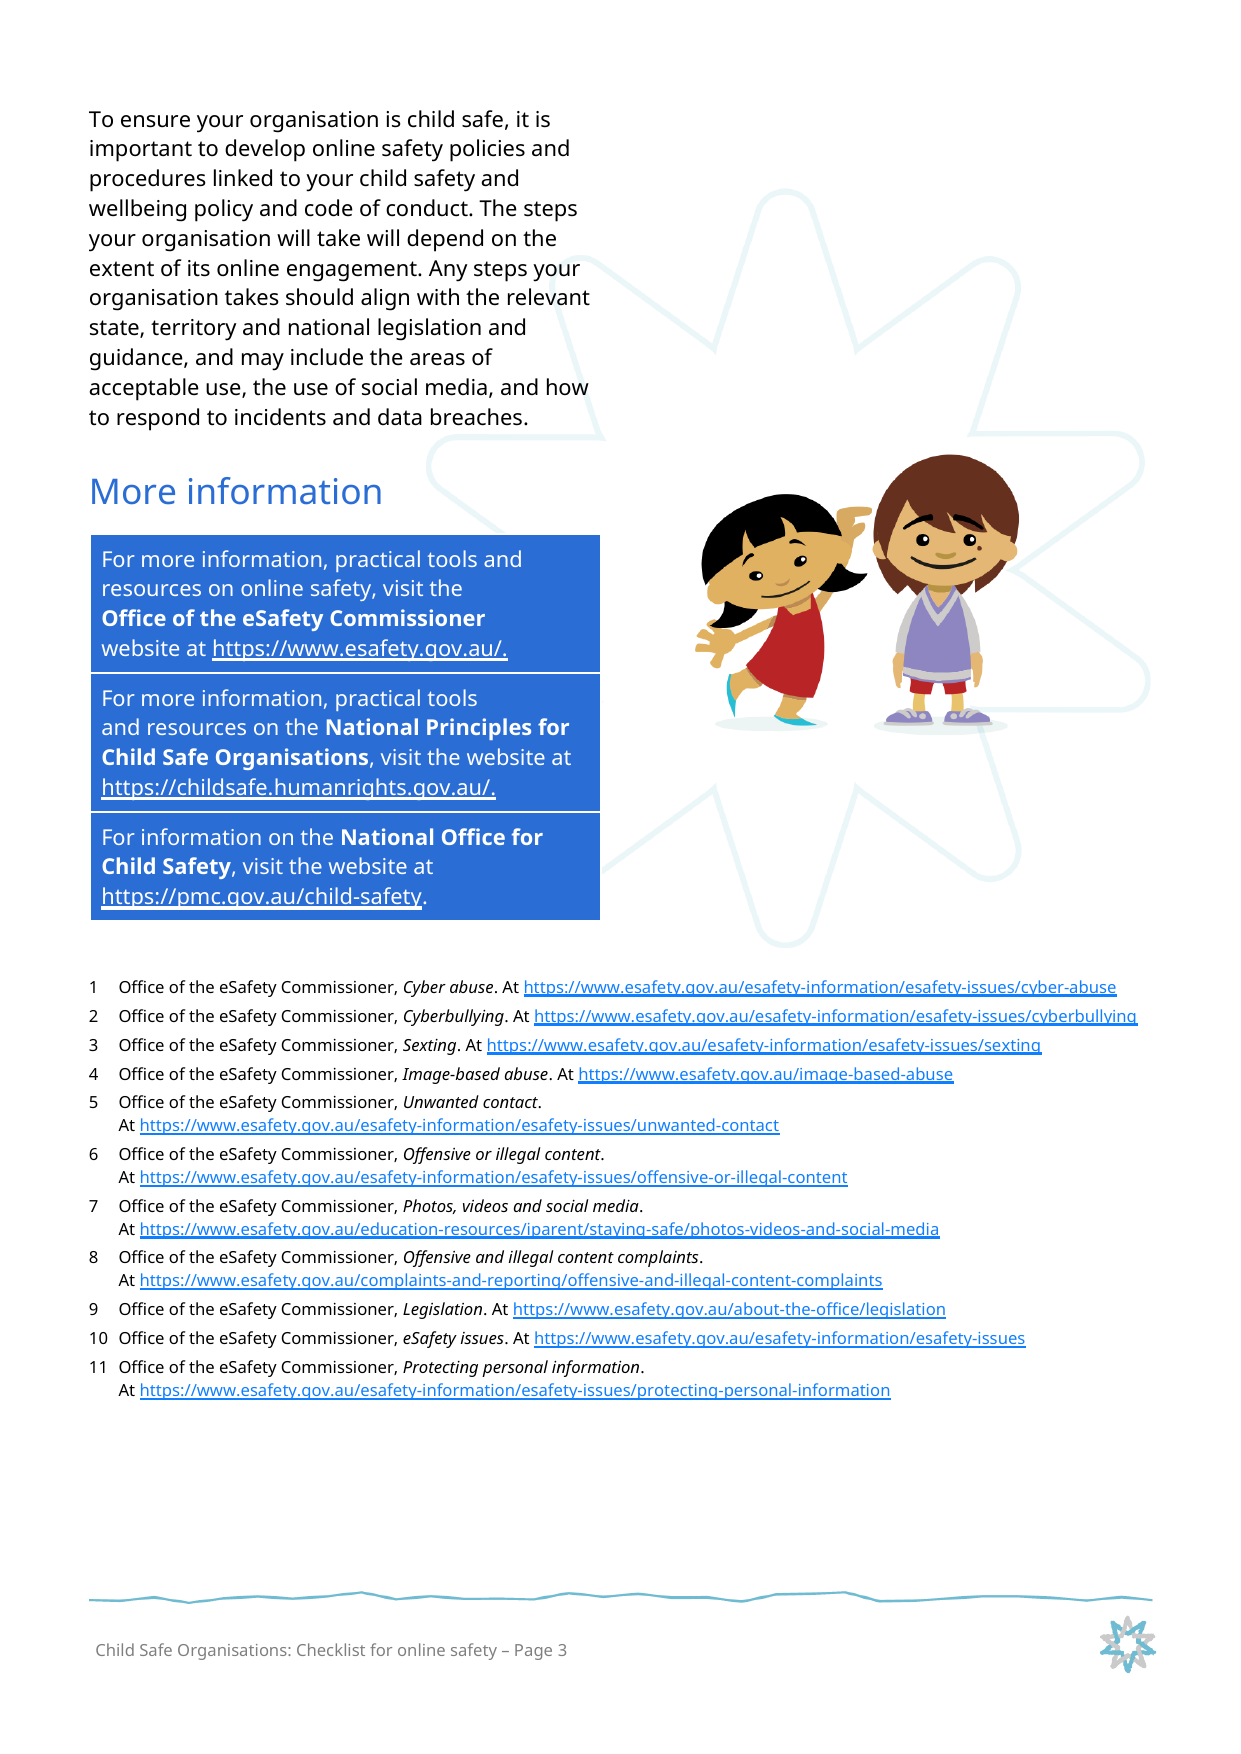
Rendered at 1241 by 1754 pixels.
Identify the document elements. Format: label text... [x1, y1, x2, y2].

table_cell For information on the National Office for Child Safety, visit the website at https://pmc.gov.au/child-safety. [91, 813, 600, 920]
text 7 Office of the eSafety Commissioner, Photos, videos and social media. At https://www.esafety.gov.au/education-resources/iparent/staying-safe/photos-videos-and-social-media [89, 1194, 1152, 1240]
text 1 Office of the eSafety Commissioner, Cyber abuse. At https://www.esafety.gov.au/esafety-information/esafety-issues/cyber-abuse [89, 975, 1152, 998]
text 5 Office of the eSafety Commissioner, Unwanted contact. At https://www.esafety.gov.au/esafety-information/esafety-issues/unwanted-contact [89, 1091, 1152, 1136]
text 2 Office of the eSafety Commissioner, Cyberbullying. At https://www.esafety.gov.au/esafety-information/esafety-issues/cyberbullying [89, 1004, 1152, 1027]
text 9 Office of the eSafety Commissioner, Legislation. At https://www.esafety.gov.au/about-the-office/legislation [89, 1298, 1152, 1320]
text 6 Office of the eSafety Commissioner, Offensive or illegal content. At https://www.esafety.gov.au/esafety-information/esafety-issues/offensive-or-illegal-content [89, 1143, 1152, 1188]
table_cell For more information, practical tools and resources on the National Principles for Child Safe Organisations, visit the website at https://childsafe.humanrights.gov.au/. [91, 674, 600, 811]
text 3 Office of the eSafety Commissioner, Sexting. At https://www.esafety.gov.au/esafety-information/esafety-issues/sexting [89, 1033, 1152, 1056]
text To ensure your organisation is child safe, it is important to develop online safety policies and procedures linked to your child safety and wellbeing policy and code of conduct. The steps your organisation will take will depend on the extent of its online engagement. Any steps your organisation takes should align with the relevant state, territory and national legislation and guidance, and may include the areas of acceptable use, the use of social media, and how to respond to incidents and data breaches. [89, 104, 602, 431]
text 11 Office of the eSafety Commissioner, Protecting personal information. At https://www.esafety.gov.au/esafety-information/esafety-issues/protecting-personal-information [89, 1356, 1152, 1401]
text 10 Office of the eSafety Commissioner, eSafety issues. At https://www.esafety.gov.au/esafety-information/esafety-issues [89, 1327, 1152, 1349]
subtitle More information [89, 467, 602, 515]
picture [0, 0, 1241, 1754]
text 8 Office of the eSafety Commissioner, Offensive and illegal content complaints. At https://www.esafety.gov.au/complaints-and-reporting/offensive-and-illegal-content-complaints [89, 1246, 1152, 1291]
table_header For more information, practical tools and resources on online safety, visit the Office of the eSafety Commissioner website at https://www.esafety.gov.au/. [91, 535, 600, 672]
text 4 Office of the eSafety Commissioner, Image-based abuse. At https://www.esafety.gov.au/image-based-abuse [89, 1062, 1152, 1085]
